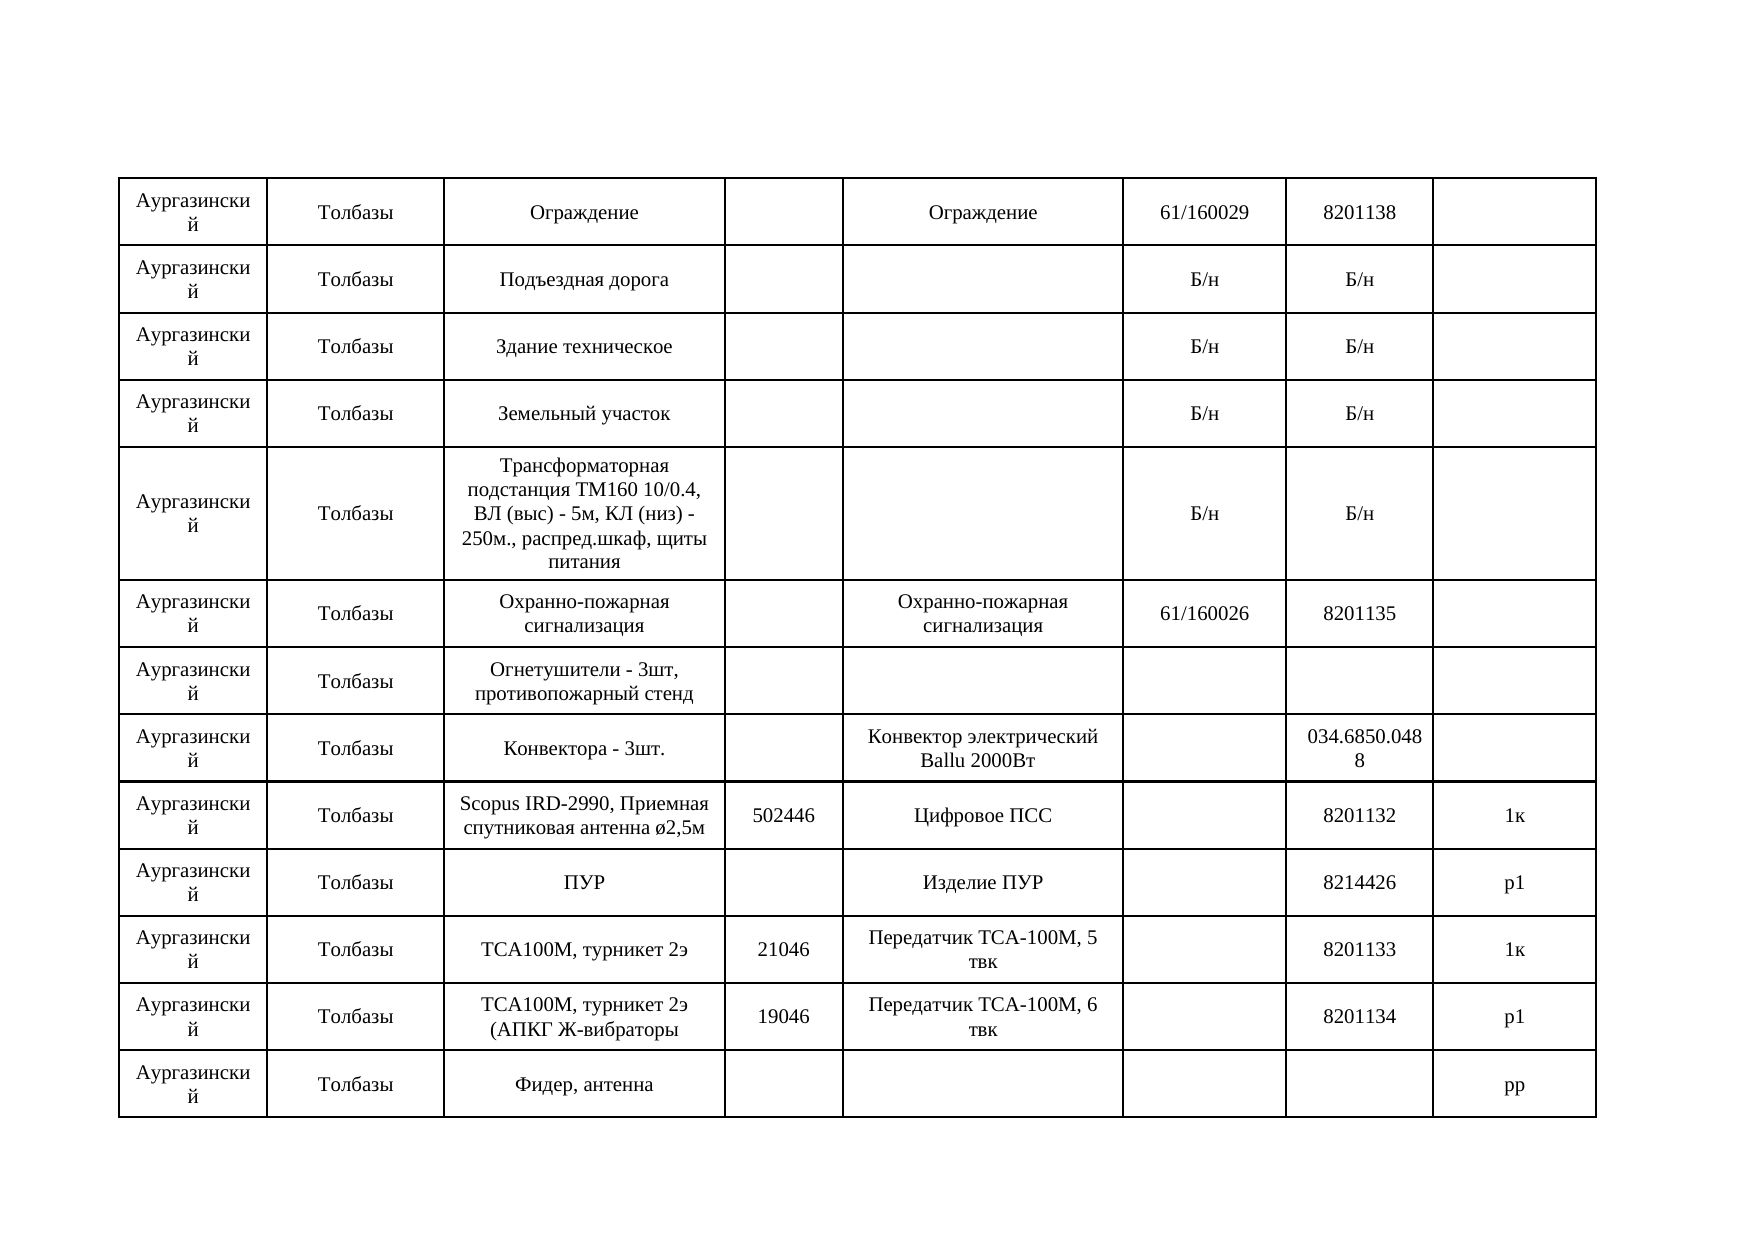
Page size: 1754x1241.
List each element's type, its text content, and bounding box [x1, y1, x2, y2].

table_cell рр [1434, 1051, 1595, 1116]
table_cell Цифровое ПСС [844, 783, 1122, 847]
table_cell [1434, 581, 1595, 646]
table_cell 8201135 [1287, 581, 1432, 646]
table_cell [844, 448, 1122, 579]
table_cell Здание техническое [445, 314, 724, 379]
table_cell 8201133 [1287, 917, 1432, 982]
table_cell [1434, 179, 1595, 244]
table_cell Толбазы [268, 179, 443, 244]
table_cell Аургазинский [120, 850, 266, 915]
table_cell [1124, 917, 1285, 982]
table_cell Огнетушители - 3шт, противопожарный стенд [445, 648, 724, 713]
table_cell [726, 581, 842, 646]
table_cell Толбазы [268, 246, 443, 312]
table_cell Б/н [1287, 246, 1432, 312]
table_cell [1124, 850, 1285, 915]
table_cell [1124, 984, 1285, 1049]
table_cell [1287, 1051, 1432, 1116]
table_cell [844, 314, 1122, 379]
table_cell Аургазинский [120, 917, 266, 982]
table_cell [726, 648, 842, 713]
table_cell 1к [1434, 917, 1595, 982]
table_cell [1124, 715, 1285, 780]
table_cell ПУР [445, 850, 724, 915]
table_cell [844, 1051, 1122, 1116]
table_cell Толбазы [268, 715, 443, 780]
table_cell 8201138 [1287, 179, 1432, 244]
table_cell Б/н [1287, 448, 1432, 579]
table_cell ТСА100М, турникет 2э [445, 917, 724, 982]
table_cell 8214426 [1287, 850, 1432, 915]
table_cell Б/н [1287, 314, 1432, 379]
table_cell [1124, 1051, 1285, 1116]
table_cell [726, 715, 842, 780]
table_cell Аургазинский [120, 581, 266, 646]
table_cell Б/н [1124, 448, 1285, 579]
table_cell 502446 [726, 783, 842, 847]
table_cell Толбазы [268, 381, 443, 446]
table_cell Толбазы [268, 448, 443, 579]
table_cell 19046 [726, 984, 842, 1049]
table_cell р1 [1434, 850, 1595, 915]
table_cell [726, 179, 842, 244]
table_cell Аургазинский [120, 984, 266, 1049]
table_cell [844, 246, 1122, 312]
table_cell 21046 [726, 917, 842, 982]
table_cell Толбазы [268, 850, 443, 915]
table_cell Толбазы [268, 917, 443, 982]
table_cell Передатчик ТСА-100М, 6 твк [844, 984, 1122, 1049]
table_cell 61/160026 [1124, 581, 1285, 646]
table_cell [726, 381, 842, 446]
table_cell Толбазы [268, 1051, 443, 1116]
table_cell ТСА100М, турникет 2э (АПКГ Ж-вибраторы [445, 984, 724, 1049]
table_cell [1434, 715, 1595, 780]
table_cell Конвектора - 3шт. [445, 715, 724, 780]
table_cell 034.6850.0488 [1287, 715, 1432, 780]
table_cell Аургазинский [120, 648, 266, 713]
table_cell Толбазы [268, 648, 443, 713]
table_cell [1434, 314, 1595, 379]
table_cell Аургазинский [120, 715, 266, 780]
table_cell [1287, 648, 1432, 713]
table_cell [726, 850, 842, 915]
table_cell [1434, 381, 1595, 446]
table_cell Scopus IRD-2990, Приемная спутниковая антенна ø2,5м [445, 783, 724, 847]
table_cell Изделие ПУР [844, 850, 1122, 915]
table_cell р1 [1434, 984, 1595, 1049]
table_cell [726, 314, 842, 379]
table_cell [726, 1051, 842, 1116]
table_cell [844, 648, 1122, 713]
table_cell [1434, 448, 1595, 579]
table_cell Охранно-пожарная сигнализация [844, 581, 1122, 646]
table_cell Подъездная дорога [445, 246, 724, 312]
table_cell [844, 381, 1122, 446]
table_cell Б/н [1124, 381, 1285, 446]
table_cell Толбазы [268, 581, 443, 646]
table_cell [726, 448, 842, 579]
table_cell [726, 246, 842, 312]
table_cell [1434, 246, 1595, 312]
table_cell Охранно-пожарная сигнализация [445, 581, 724, 646]
table_cell 1к [1434, 783, 1595, 847]
table_cell 61/160029 [1124, 179, 1285, 244]
table_cell Б/н [1124, 314, 1285, 379]
table_cell Трансформаторная подстанция ТМ160 10/0.4, ВЛ (выс) - 5м, КЛ (низ) - 250м., распред.шкаф, щиты питания [445, 448, 724, 579]
table_cell Фидер, антенна [445, 1051, 724, 1116]
table_cell Аургазинский [120, 179, 266, 244]
table_cell Ограждение [844, 179, 1122, 244]
table_cell Толбазы [268, 984, 443, 1049]
table_cell Толбазы [268, 314, 443, 379]
table_cell Аургазинский [120, 1051, 266, 1116]
table_cell Аургазинский [120, 246, 266, 312]
table_cell Аургазинский [120, 448, 266, 579]
table_cell Аургазинский [120, 381, 266, 446]
table_cell Ограждение [445, 179, 724, 244]
table_cell Передатчик ТСА-100М, 5 твк [844, 917, 1122, 982]
table_cell [1124, 648, 1285, 713]
table_cell Аургазинский [120, 314, 266, 379]
table_cell Толбазы [268, 783, 443, 847]
table_cell [1434, 648, 1595, 713]
table_cell Б/н [1287, 381, 1432, 446]
table_cell 8201134 [1287, 984, 1432, 1049]
table_cell Аургазинский [120, 783, 266, 847]
table_cell 8201132 [1287, 783, 1432, 847]
table_cell [1124, 783, 1285, 847]
table_cell Конвектор электрический Ballu 2000Вт [844, 715, 1122, 780]
table_cell Б/н [1124, 246, 1285, 312]
table_cell Земельный участок [445, 381, 724, 446]
